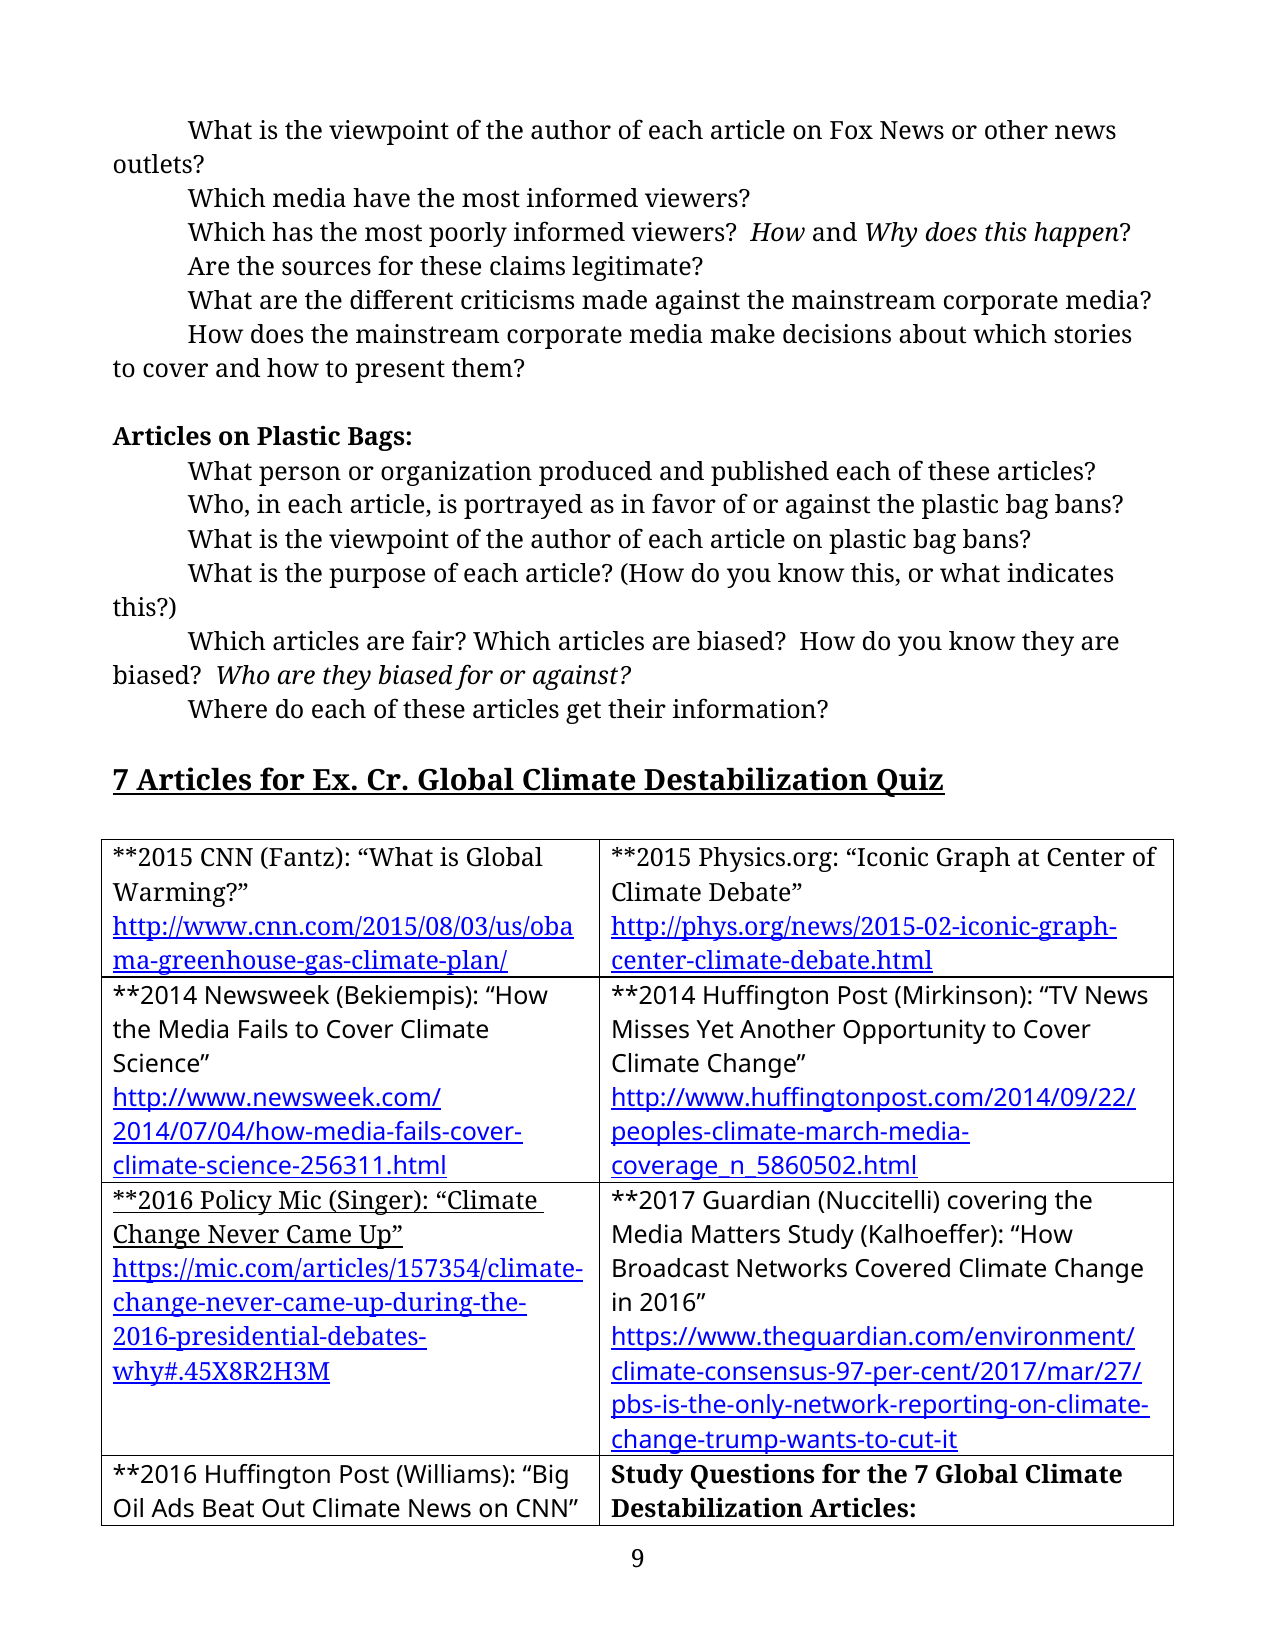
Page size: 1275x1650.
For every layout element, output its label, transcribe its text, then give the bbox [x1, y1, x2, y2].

text Which has the most poorly informed viewers? How and Why does this happen? [112, 215, 1162, 249]
text What is the purpose of each article? (How do you know this, or what indicates this?) [112, 555, 1162, 623]
text Are the sources for these claims legitimate? [112, 249, 1162, 283]
text What is the viewpoint of the author of each article on plastic bag bans? [112, 521, 1162, 555]
table_cell **2017 Guardian (Nuccitelli) covering the Media Matters Study (Kalhoeffer): “How Broadcast Networks Covered Climate Change in 2016” https://www.theguardian.com/environment/climate-consensus-97-per-cent/2017/mar/27/pbs-is-the-only-network-reporting-on-climate-change-trump-wants-to-cut-it [600, 1183, 1173, 1455]
table_header **2015 CNN (Fantz): “What is Global Warming?” http://www.cnn.com/2015/08/03/us/obama-greenhouse-gas-climate-plan/ [102, 840, 599, 976]
text How does the mainstream corporate media make decisions about which stories to cover and how to present them? [112, 317, 1162, 385]
text Which media have the most informed viewers? [112, 181, 1162, 215]
text Who, in each article, is portrayed as in favor of or against the plastic bag bans? [112, 487, 1162, 521]
text What are the different criticisms made against the mainstream corporate media? [112, 283, 1162, 317]
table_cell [102, 1456, 599, 1524]
text 7 Articles for Ex. Cr. Global Climate Destabilization Quiz [112, 760, 1162, 799]
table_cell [600, 1456, 1173, 1524]
table_cell **2014 Newsweek (Bekiempis): “How the Media Fails to Cover Climate Science” http://www.newsweek.com/2014/07/04/how-media-fails-cover-climate-science-256311.html [102, 978, 599, 1182]
text Articles on Plastic Bags: [112, 419, 1162, 453]
table_cell **2016 Policy Mic (Singer): “Climate Change Never Came Up” https://mic.com/articles/157354/climate-change-never-came-up-during-the-2016-presidential-debates-why#.45X8R2H3M [102, 1183, 599, 1455]
table_cell **2014 Huffington Post (Mirkinson): “TV News Misses Yet Another Opportunity to Cover Climate Change” http://www.huffingtonpost.com/2014/09/22/peoples-climate-march-media-coverage_n_5860502.html [600, 978, 1173, 1182]
text What person or organization produced and published each of these articles? [112, 453, 1162, 487]
text What is the viewpoint of the author of each article on Fox News or other news outlets? [112, 112, 1162, 181]
text Where do each of these articles get their information? [112, 692, 1162, 726]
text Which articles are fair? Which articles are biased? How do you know they are biased? Who are they biased for or against? [112, 623, 1162, 692]
table_header **2015 Physics.org: “Iconic Graph at Center of Climate Debate” http://phys.org/news/2015-02-iconic-graph-center-climate-debate.html [600, 840, 1173, 976]
